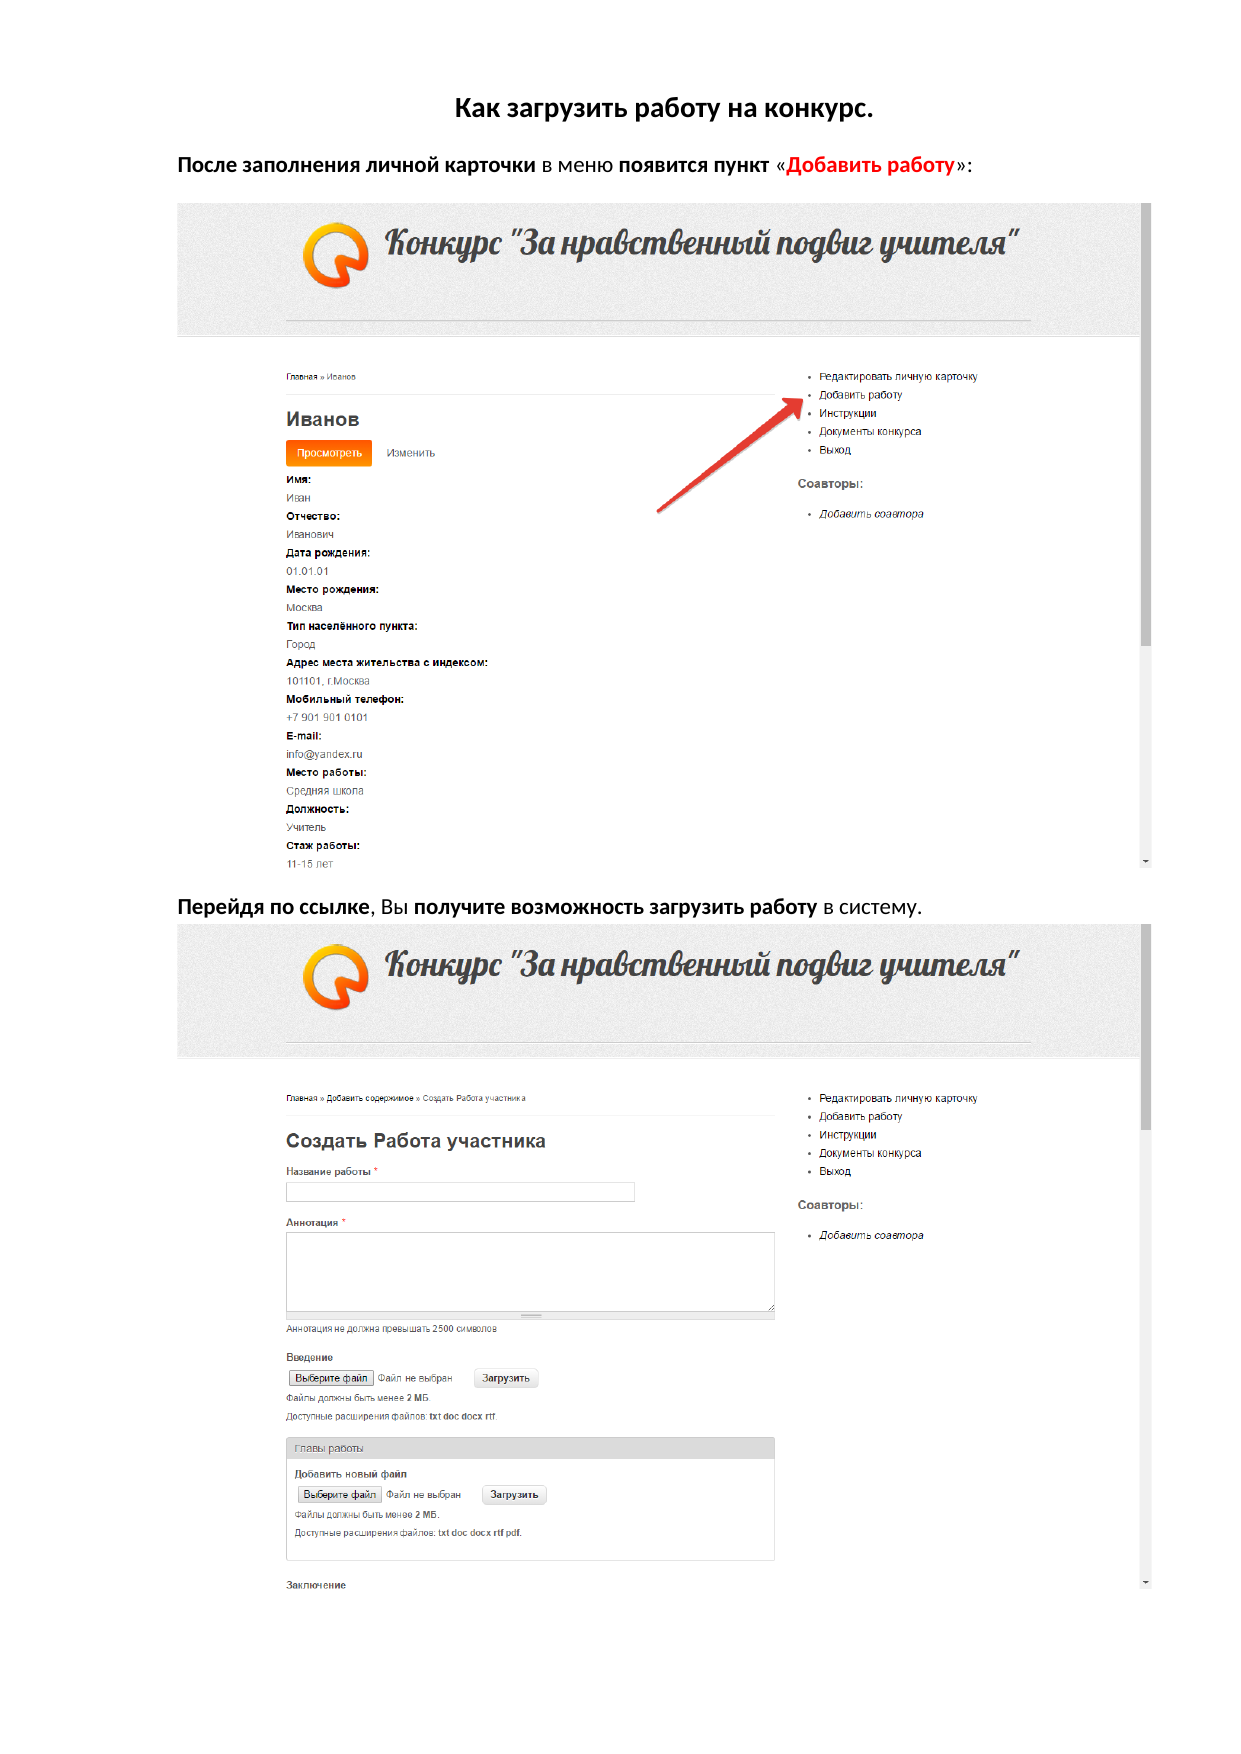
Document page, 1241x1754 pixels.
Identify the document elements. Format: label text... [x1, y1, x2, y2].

text Как загрузить работу на конкурс. [177, 89, 1152, 124]
picture [177, 203, 1152, 868]
text Перейдя по ссылке, Вы получите возможность загрузить работу в систему. [177, 892, 1152, 924]
picture [177, 924, 1152, 1589]
text После заполнения личной карточки в меню появится пункт «Добавить работу»: [177, 150, 1152, 178]
